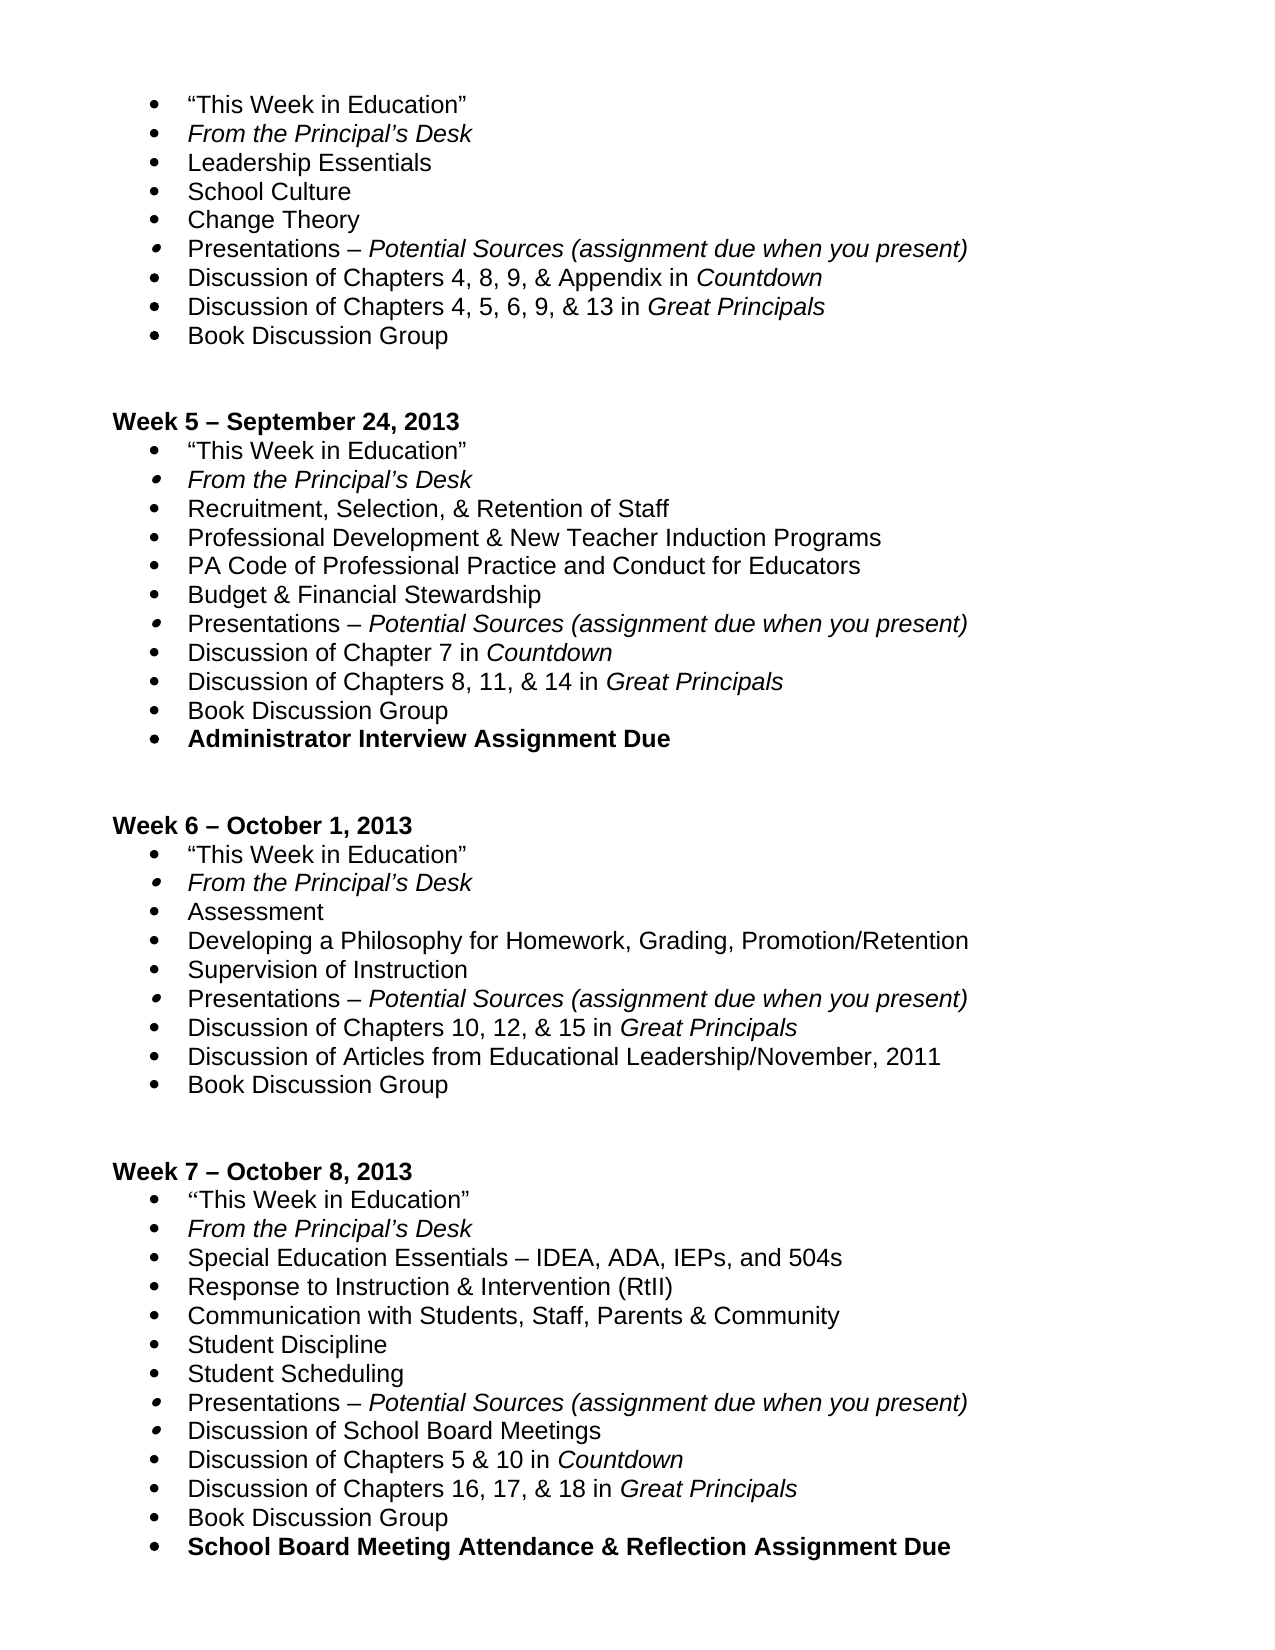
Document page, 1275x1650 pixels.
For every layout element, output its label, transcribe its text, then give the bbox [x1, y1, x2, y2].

list School Culture [150, 177, 1162, 205]
list From the Principal’s Desk [150, 1214, 1162, 1243]
list “This Week in Education” [150, 436, 1162, 465]
list Book Discussion Group [150, 1503, 1162, 1532]
list “This Week in Education” [150, 1186, 1162, 1214]
list Communication with Students, Staff, Parents & Community [150, 1301, 1162, 1330]
list Book Discussion Group [150, 696, 1162, 724]
list Presentations – Potential Sources (assignment due when you present) [150, 984, 1162, 1013]
list Budget & Financial Stewardship [150, 580, 1162, 609]
list Discussion of Chapter 7 in Countdown [150, 638, 1162, 667]
list Presentations – Potential Sources (assignment due when you present) [150, 609, 1162, 638]
list Special Education Essentials – IDEA, ADA, IEPs, and 504s [150, 1243, 1162, 1272]
list “This Week in Education” [150, 90, 1162, 119]
text Week 7 – October 8, 2013 [112, 1157, 1162, 1186]
list Leadership Essentials [150, 148, 1162, 177]
list Book Discussion Group [150, 321, 1162, 350]
list Book Discussion Group [150, 1070, 1162, 1099]
list Response to Instruction & Intervention (RtII) [150, 1272, 1162, 1301]
list Discussion of Chapters 5 & 10 in Countdown [150, 1445, 1162, 1474]
text Week 6 – October 1, 2013 [112, 811, 1162, 839]
text Week 5 – September 24, 2013 [112, 407, 1162, 436]
list Recruitment, Selection, & Retention of Staff [150, 494, 1162, 522]
list Discussion of Chapters 8, 11, & 14 in Great Principals [150, 667, 1162, 696]
list Change Theory [150, 205, 1162, 234]
list Supervision of Instruction [150, 955, 1162, 984]
list From the Principal’s Desk [150, 119, 1162, 148]
list Discussion of Articles from Educational Leadership/November, 2011 [150, 1042, 1162, 1070]
list School Board Meeting Attendance & Reflection Assignment Due [150, 1532, 1162, 1561]
list Discussion of School Board Meetings [150, 1416, 1162, 1445]
list Administrator Interview Assignment Due [150, 724, 1162, 753]
list PA Code of Professional Practice and Conduct for Educators [150, 551, 1162, 580]
list Discussion of Chapters 16, 17, & 18 in Great Principals [150, 1474, 1162, 1503]
list Discussion of Chapters 4, 8, 9, & Appendix in Countdown [150, 263, 1162, 292]
list From the Principal’s Desk [150, 868, 1162, 897]
list Presentations – Potential Sources (assignment due when you present) [150, 1387, 1162, 1416]
list “This Week in Education” [150, 839, 1162, 868]
list Presentations – Potential Sources (assignment due when you present) [150, 234, 1162, 263]
list From the Principal’s Desk [150, 465, 1162, 494]
list Student Scheduling [150, 1359, 1162, 1387]
list Professional Development & New Teacher Induction Programs [150, 522, 1162, 551]
list Developing a Philosophy for Homework, Grading, Promotion/Retention [150, 926, 1162, 955]
list Discussion of Chapters 10, 12, & 15 in Great Principals [150, 1013, 1162, 1042]
list Discussion of Chapters 4, 5, 6, 9, & 13 in Great Principals [150, 292, 1162, 321]
list Assessment [150, 897, 1162, 926]
list Student Discipline [150, 1330, 1162, 1359]
